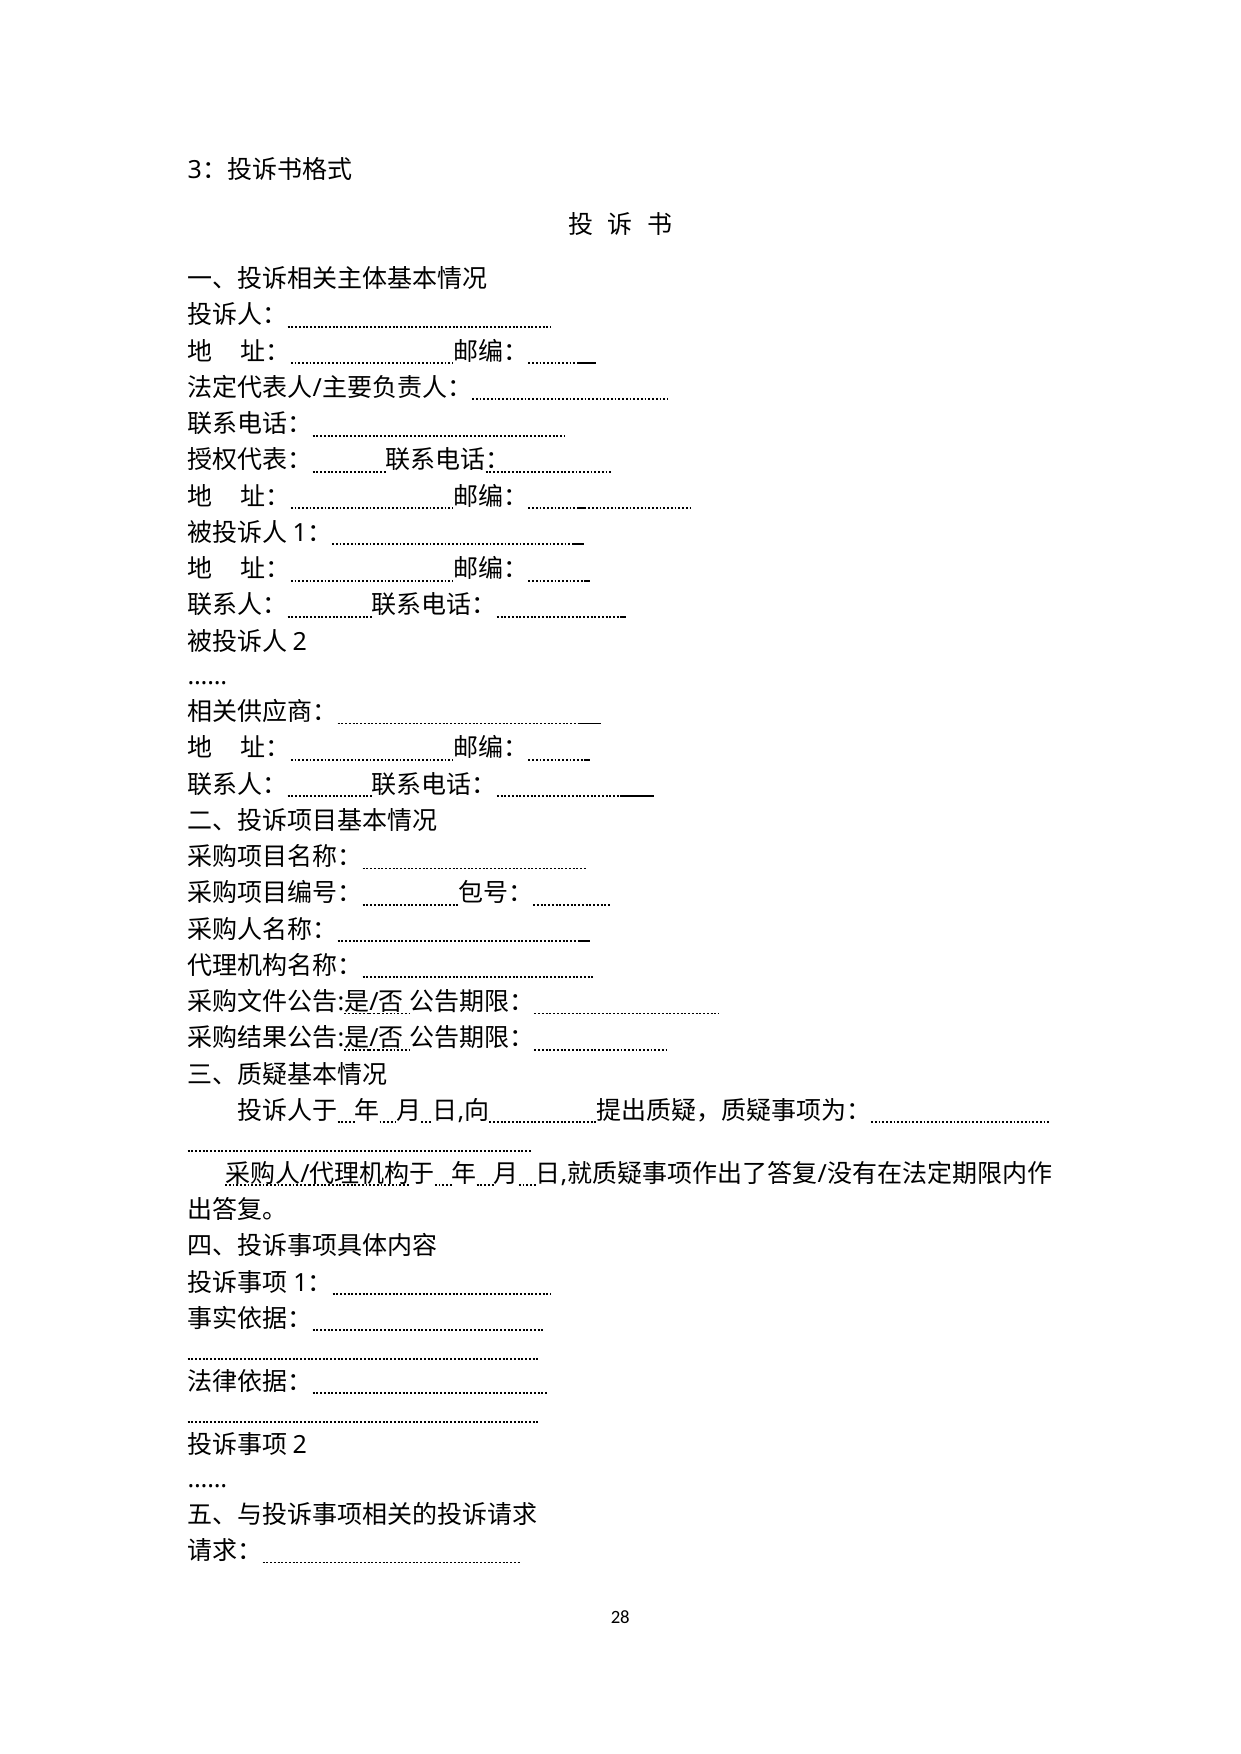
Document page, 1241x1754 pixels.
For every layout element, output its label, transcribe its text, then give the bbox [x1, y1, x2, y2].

text 采购人/代理机构于 年 月 日,就质疑事项作出了答复/没有在法定期限内作出答复。 [187, 1153, 1053, 1226]
text 代理机构名称： [187, 945, 1053, 982]
text 一、投诉相关主体基本情况 [187, 259, 1053, 295]
text 地 址： 邮编： [187, 728, 1053, 764]
text 相关供应商： [187, 692, 1053, 728]
text 联系人： 联系电话： [187, 585, 1053, 621]
text 五、与投诉事项相关的投诉请求 [187, 1494, 1053, 1531]
text …… [187, 657, 1053, 692]
text 事实依据： [187, 1298, 1053, 1334]
text 采购项目名称： [187, 837, 1053, 873]
text 三、质疑基本情况 [187, 1054, 1053, 1090]
text 采购人名称： [187, 909, 1053, 945]
text 投 诉 书 [187, 204, 1053, 241]
text 投诉事项2 [187, 1424, 1053, 1460]
text 投诉人： [187, 295, 1053, 331]
text 被投诉人1： [187, 512, 1053, 549]
text 法定代表人/主要负责人： [187, 367, 1053, 404]
text 采购项目编号： 包号： [187, 873, 1053, 909]
text 采购结果公告:是/否 公告期限： [187, 1018, 1053, 1054]
text 地 址： 邮编： [187, 476, 1053, 512]
text 联系电话： [187, 404, 1053, 440]
text 被投诉人2 [187, 621, 1053, 657]
text 地 址： 邮编： [187, 331, 1053, 367]
text 授权代表： 联系电话： [187, 440, 1053, 476]
text 地 址： 邮编： [187, 549, 1053, 585]
text 法律依据： [187, 1361, 1053, 1397]
text 投诉人于 年 月 日,向 提出质疑，质疑事项为： [187, 1090, 1053, 1127]
text 二、投诉项目基本情况 [187, 800, 1053, 837]
text 3：投诉书格式 [187, 150, 1053, 186]
text 四、投诉事项具体内容 [187, 1226, 1053, 1262]
text …… [187, 1460, 1053, 1494]
text 投诉事项 1： [187, 1262, 1053, 1298]
text 联系人： 联系电话： [187, 764, 1053, 800]
text 请求： [187, 1531, 1053, 1567]
text 采购文件公告:是/否 公告期限： [187, 982, 1053, 1018]
